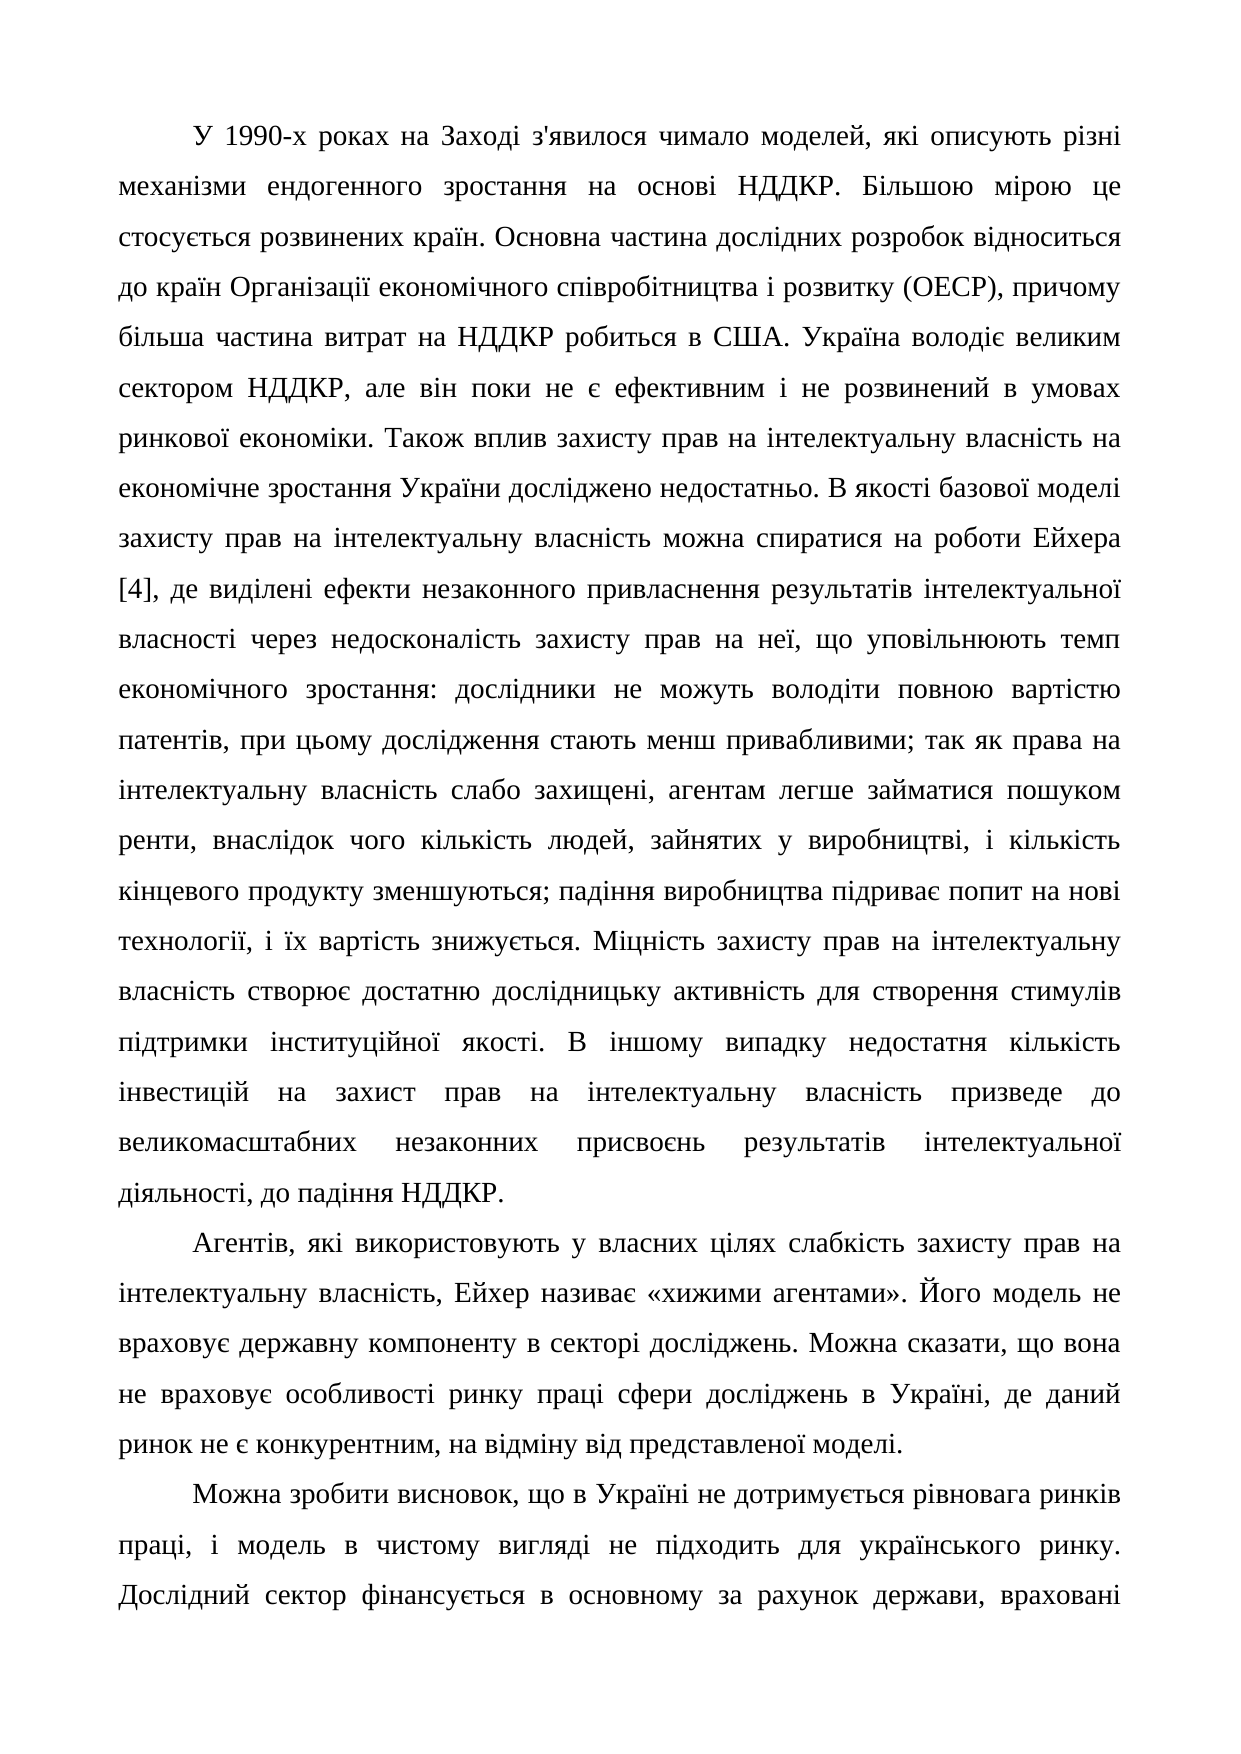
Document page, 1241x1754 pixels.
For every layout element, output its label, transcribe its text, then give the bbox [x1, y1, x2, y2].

text У 1990-х роках на Заході з'явилося чимало моделей, які описують різні механізми ендогенного зростання на основі НДДКР. Більшою мірою це стосується розвинених країн. Основна частина дослідних розробок відноситься до країн Організації економічного співробітництва і розвитку (ОЕСР), причому більша частина витрат на НДДКР робиться в США. Україна володіє великим сектором НДДКР, але він поки не є ефективним і не розвинений в умовах ринкової економіки. Також вплив захисту прав на інтелектуальну власність на економічне зростання України досліджено недостатньо. В якості базової моделі захисту прав на інтелектуальну власність можна спиратися на роботи Ейхера [4], де виділені ефекти незаконного привласнення результатів інтелектуальної власності через недосконалість захисту прав на неї, що уповільнюють темп економічного зростання: дослідники не можуть володіти повною вартістю патентів, при цьому дослідження стають менш привабливими; так як права на інтелектуальну власність слабо захищені, агентам легше займатися пошуком ренти, внаслідок чого кількість людей, зайнятих у виробництві, і кількість кінцевого продукту зменшуються; падіння виробництва підриває попит на нові технології, і їх вартість знижується. Міцність захисту прав на інтелектуальну власність створює достатню дослідницьку активність для створення стимулів підтримки інституційної якості. В іншому випадку недостатня кількість інвестицій на захист прав на інтелектуальну власність призведе до великомасштабних незаконних присвоєнь результатів інтелектуальної діяльності, до падіння НДДКР. [118, 118, 1122, 1208]
text Агентів, які використовують у власних цілях слабкість захисту прав на інтелектуальну власність, Ейхер називає «хижими агентами». Його модель не враховує державну компоненту в секторі досліджень. Можна сказати, що вона не враховує особливості ринку праці сфери досліджень в Україні, де даний ринок не є конкурентним, на відміну від представленої моделі. [118, 1225, 1122, 1460]
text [118, 1477, 1122, 1611]
